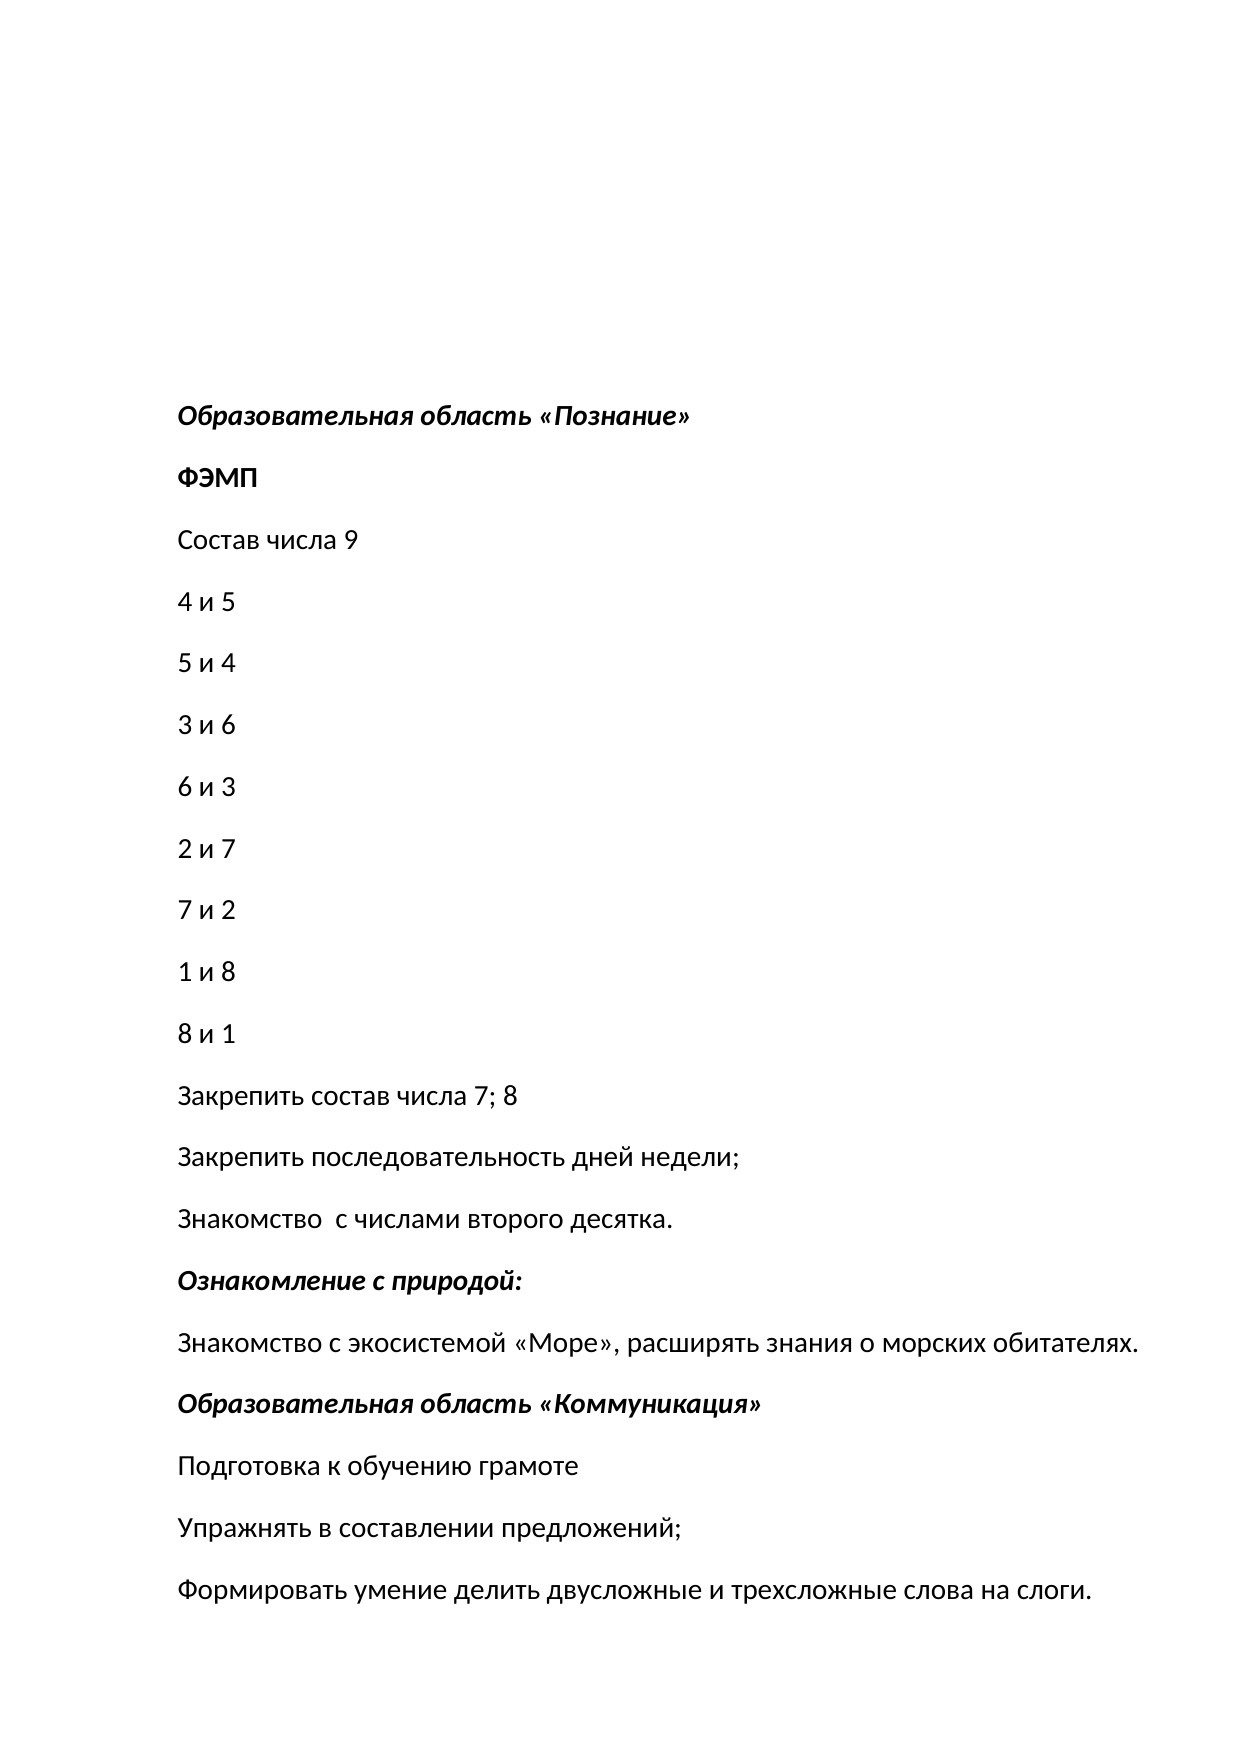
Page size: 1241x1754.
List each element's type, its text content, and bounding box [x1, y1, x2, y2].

text Упражнять в составлении предложений; [177, 1509, 1152, 1545]
text Формировать умение делить двусложные и трехсложные слова на слоги. [177, 1571, 1152, 1607]
text Знакомство с числами второго десятка. [177, 1200, 1152, 1236]
text Подготовка к обучению грамоте [177, 1447, 1152, 1483]
text Знакомство с экосистемой «Море», расширять знания о морских обитателях. [177, 1324, 1152, 1359]
text Образовательная область «Познание» [177, 397, 1152, 433]
text 1 и 8 [177, 953, 1152, 989]
text 5 и 4 [177, 644, 1152, 680]
text Ознакомление с природой: [177, 1262, 1152, 1298]
text 6 и 3 [177, 768, 1152, 803]
text 2 и 7 [177, 830, 1152, 865]
text 7 и 2 [177, 891, 1152, 927]
text ФЭМП [177, 459, 1152, 495]
text Состав числа 9 [177, 521, 1152, 556]
text Образовательная область «Коммуникация» [177, 1386, 1152, 1421]
text 3 и 6 [177, 706, 1152, 742]
text 4 и 5 [177, 583, 1152, 618]
text Закрепить состав числа 7; 8 [177, 1077, 1152, 1112]
text Закрепить последовательность дней недели; [177, 1138, 1152, 1174]
text 8 и 1 [177, 1015, 1152, 1051]
